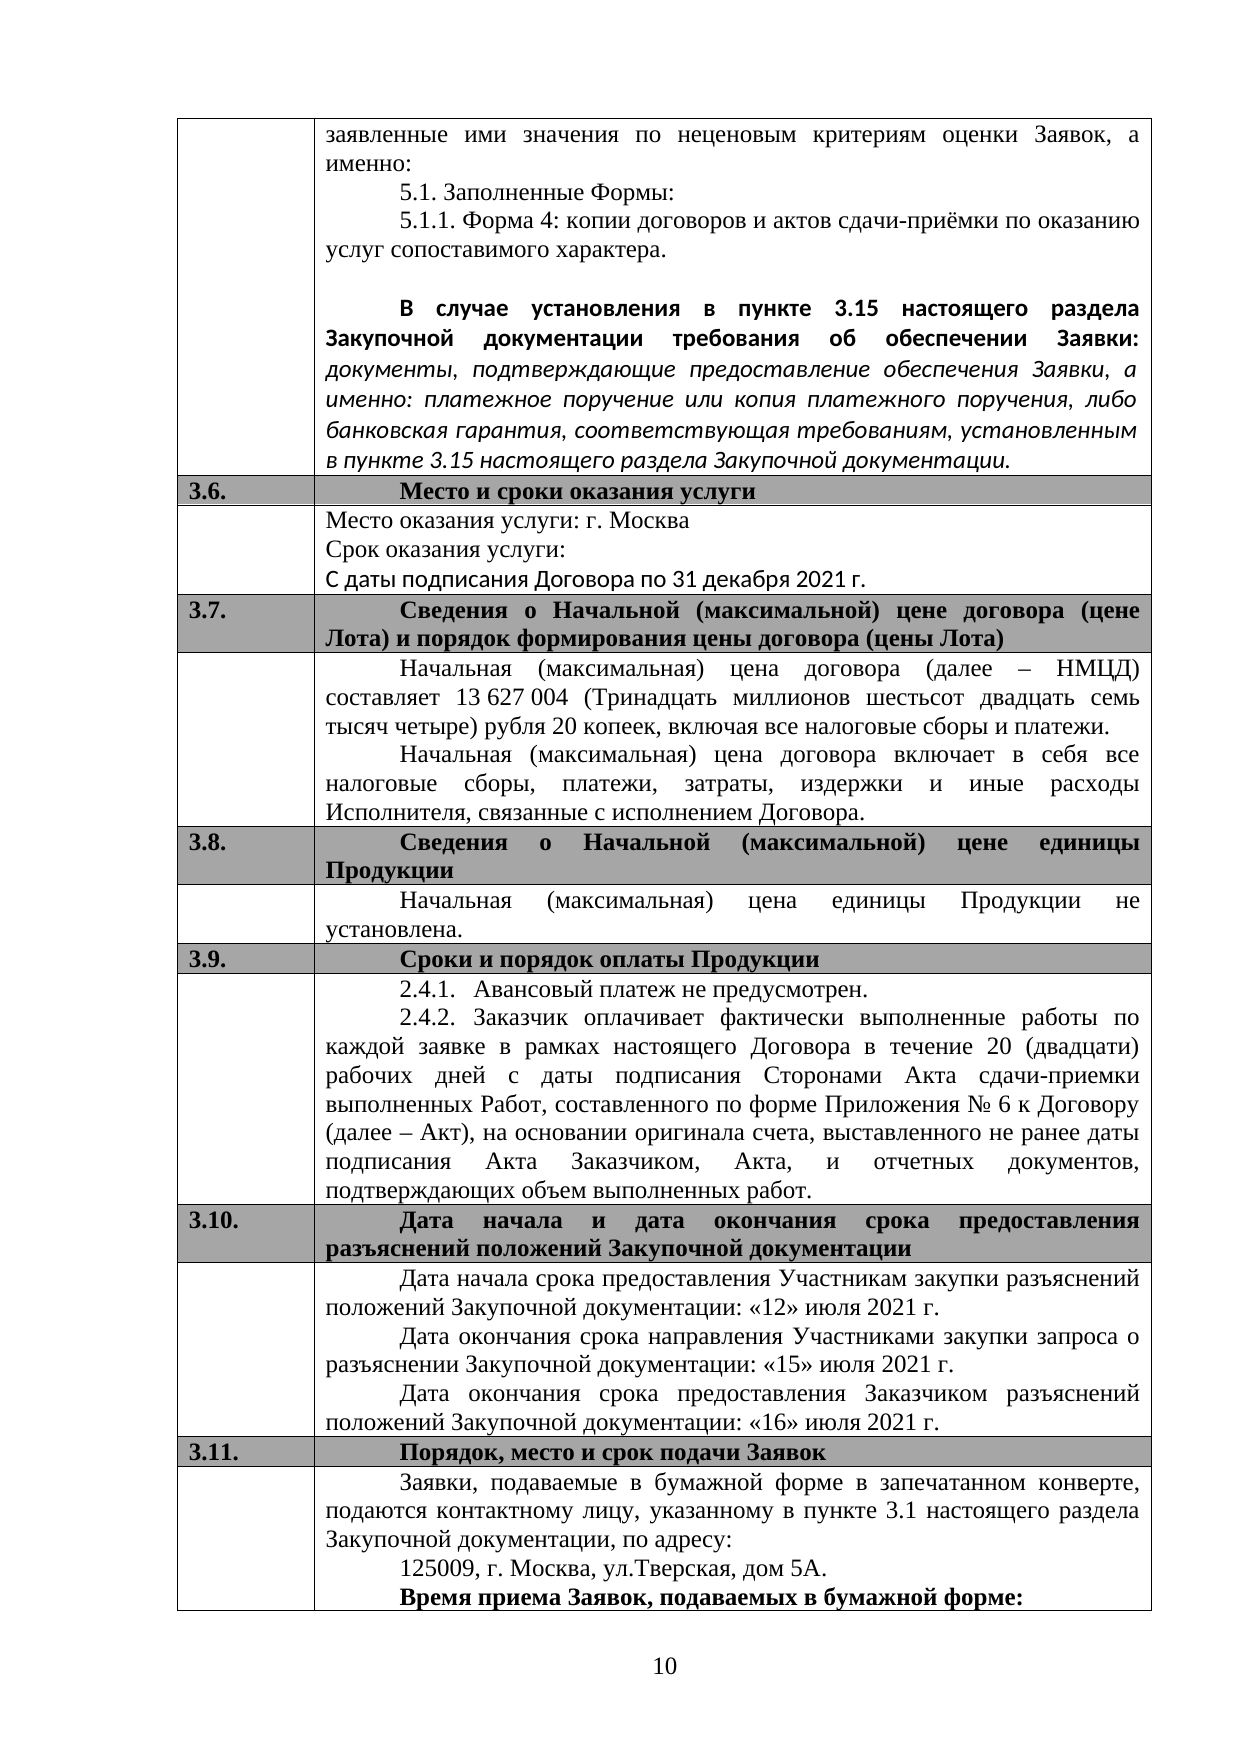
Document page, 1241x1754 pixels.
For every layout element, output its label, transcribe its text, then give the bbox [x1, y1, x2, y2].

table_cell Сведения о Начальной (максимальной) цене единицы Продукции [315, 827, 1151, 884]
table_cell Порядок, место и срок подачи Заявок [315, 1437, 1151, 1466]
table_cell Место оказания услуги: г. Москва Срок оказания услуги: C даты подписания Договора по 31 декабря 2021 г. [315, 506, 1151, 594]
table_cell [178, 885, 314, 943]
table_cell Начальная (максимальная) цена единицы Продукции не установлена. [315, 885, 1151, 943]
table_cell 3.9. [178, 944, 314, 973]
table_cell Сведения о Начальной (максимальной) цене договора (цене Лота) и порядок формирования цены договора (цены Лота) [315, 595, 1151, 652]
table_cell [315, 119, 1151, 475]
table_cell 2.4.1. Авансовый платеж не предусмотрен. 2.4.2. Заказчик оплачивает фактически выполненные работы по каждой заявке в рамках настоящего Договора в течение 20 (двадцати) рабочих дней с даты подписания Сторонами Акта сдачи-приемки выполненных Работ, составленного по форме Приложения № 6 к Договору (далее – Акт), на основании оригинала счета, выставленного не ранее даты подписания Акта Заказчиком, Акта, и отчетных документов, подтверждающих объем выполненных работ. [315, 974, 1151, 1204]
table_cell [178, 974, 314, 1204]
table_cell Место и сроки оказания услуги [315, 476, 1151, 504]
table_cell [315, 1467, 1151, 1610]
table_cell [178, 1467, 314, 1610]
table_cell 3.10. [178, 1205, 314, 1262]
table_cell Сроки и порядок оплаты Продукции [315, 944, 1151, 973]
table_cell Дата начала срока предоставления Участникам закупки разъяснений положений Закупочной документации: «12» июля 2021 г. Дата окончания срока направления Участниками закупки запроса о разъяснении Закупочной документации: «15» июля 2021 г. Дата окончания срока предоставления Заказчиком разъяснений положений Закупочной документации: «16» июля 2021 г. [315, 1263, 1151, 1436]
table_cell 3.8. [178, 827, 314, 884]
table_cell [178, 1263, 314, 1436]
table_cell [178, 119, 314, 475]
table_cell Начальная (максимальная) цена договора (далее – НМЦД) составляет 13 627 004 (Тринадцать миллионов шестьсот двадцать семь тысяч четыре) рубля 20 копеек, включая все налоговые сборы и платежи. Начальная (максимальная) цена договора включает в себя все налоговые сборы, платежи, затраты, издержки и иные расходы Исполнителя, связанные с исполнением Договора. [315, 653, 1151, 826]
table_cell 3.6. [178, 476, 314, 504]
table_cell Дата начала и дата окончания срока предоставления разъяснений положений Закупочной документации [315, 1205, 1151, 1262]
table_cell 3.7. [178, 595, 314, 652]
table_cell [178, 653, 314, 826]
table_cell 3.11. [178, 1437, 314, 1466]
table_cell [178, 506, 314, 594]
